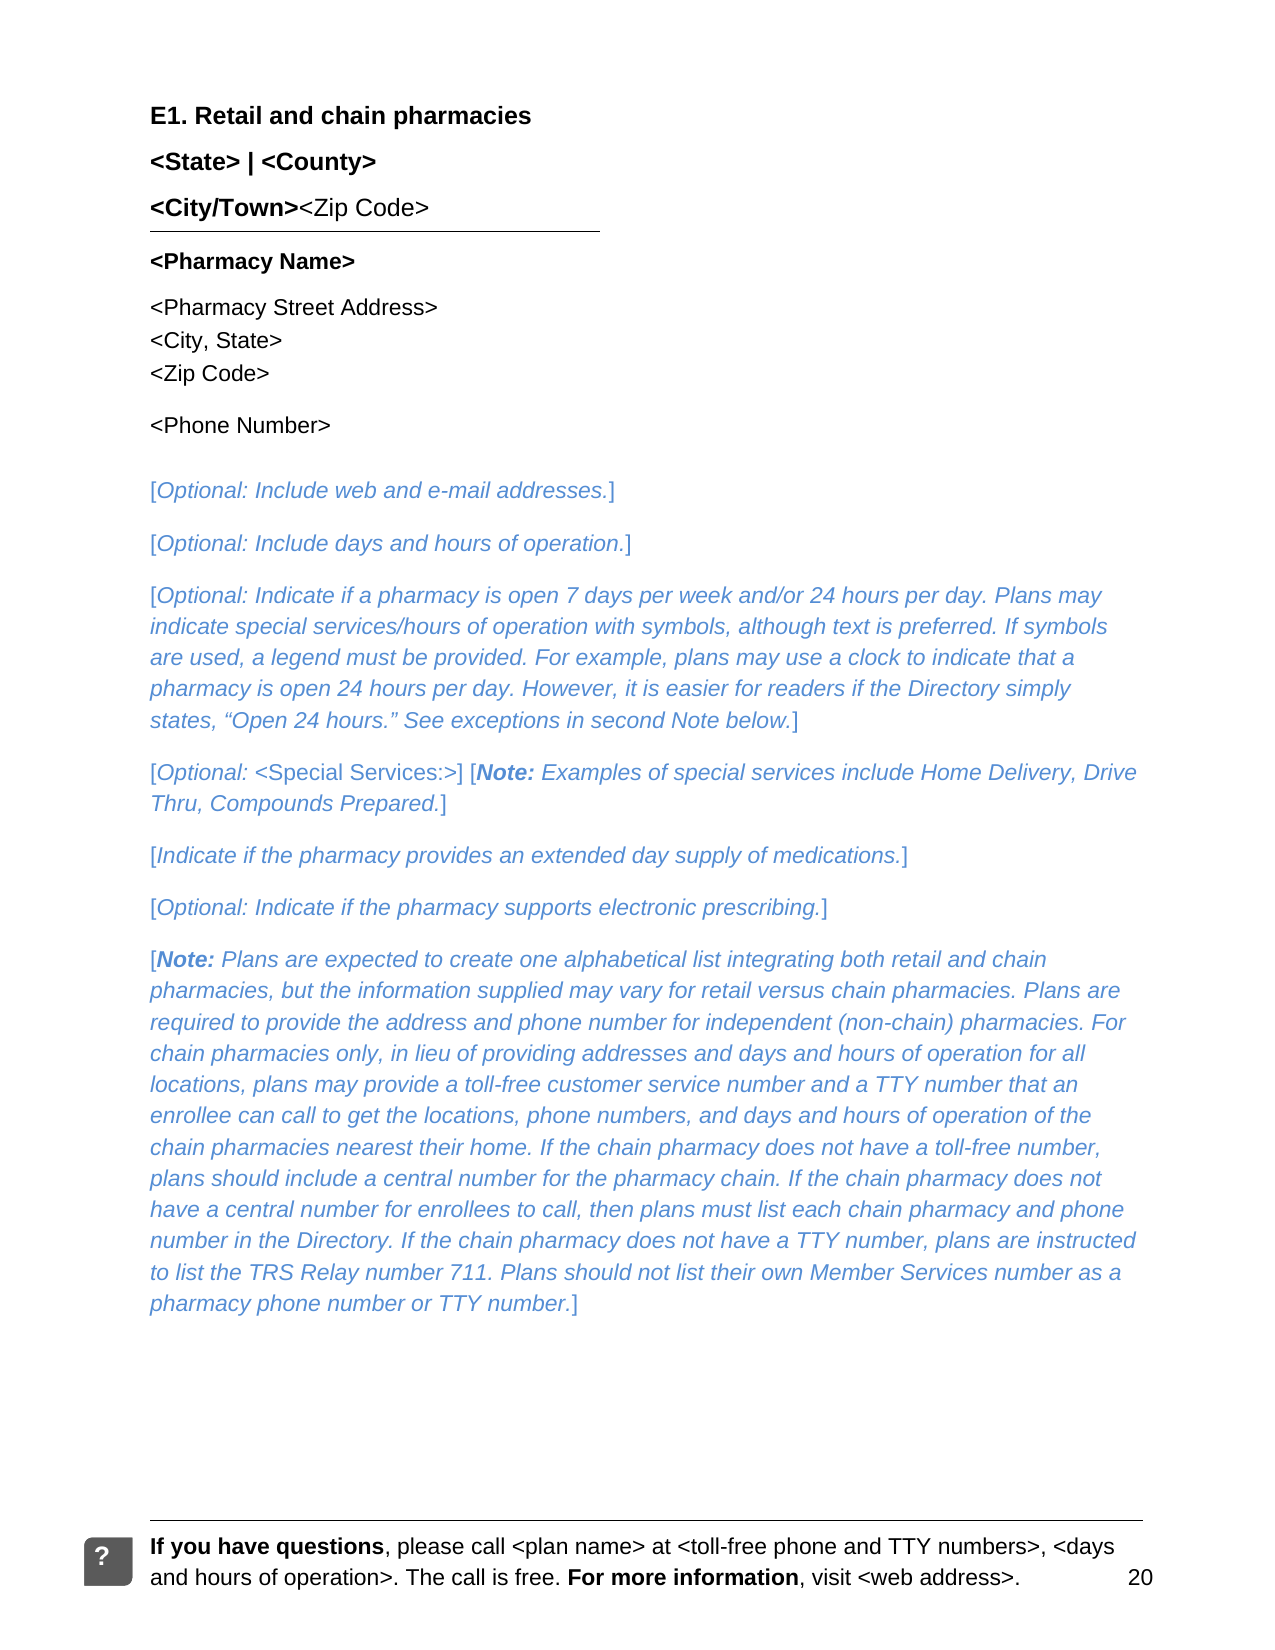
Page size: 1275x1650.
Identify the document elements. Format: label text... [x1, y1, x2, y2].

text <State> | <County> [150, 144, 1143, 177]
text <Pharmacy Name> [150, 245, 1143, 276]
text [Optional: Indicate if a pharmacy is open 7 days per week and/or 24 hours per day. Plans may indicate special services/hours of operation with symbols, although text is preferred. If symbols are used, a legend must be provided. For example, plans may use a clock to indicate that a pharmacy is open 24 hours per day. However, it is easier for readers if the Directory simply states, “Open 24 hours.” See exceptions in second Note below.] [150, 578, 1143, 734]
text [Optional: Include days and hours of operation.] [150, 526, 1143, 557]
text <Phone Number> [150, 407, 1143, 441]
text [Optional: <Special Services:>] [Note: Examples of special services include Home Delivery, Drive Thru, Compounds Prepared.] [150, 755, 1143, 818]
text <City/Town><Zip Code> [150, 189, 600, 231]
text [Note: Plans are expected to create one alphabetical list integrating both retail and chain pharmacies, but the information supplied may vary for retail versus chain pharmacies. Plans are required to provide the address and phone number for independent (non-chain) pharmacies. For chain pharmacies only, in lieu of providing addresses and days and hours of operation for all locations, plans may provide a toll-free customer service number and a TTY number that an enrollee can call to get the locations, phone numbers, and days and hours of operation of the chain pharmacies nearest their home. If the chain pharmacy does not have a toll-free number, plans should include a central number for the pharmacy chain. If the chain pharmacy does not have a central number for enrollees to call, then plans must list each chain pharmacy and phone number in the Directory. If the chain pharmacy does not have a TTY number, plans are instructed to list the TRS Relay number 711. Plans should not list their own Member Services number as a pharmacy phone number or TTY number.] [150, 943, 1143, 1318]
text [Indicate if the pharmacy provides an extended day supply of medications.] [150, 838, 1143, 870]
text [Optional: Indicate if the pharmacy supports electronic prescribing.] [150, 891, 1143, 922]
subtitle E1. Retail and chain pharmacies [150, 98, 1068, 131]
text [Optional: Include web and e-mail addresses.] [150, 474, 1143, 505]
text <Pharmacy Street Address> <City, State> <Zip Code> [150, 288, 1143, 388]
